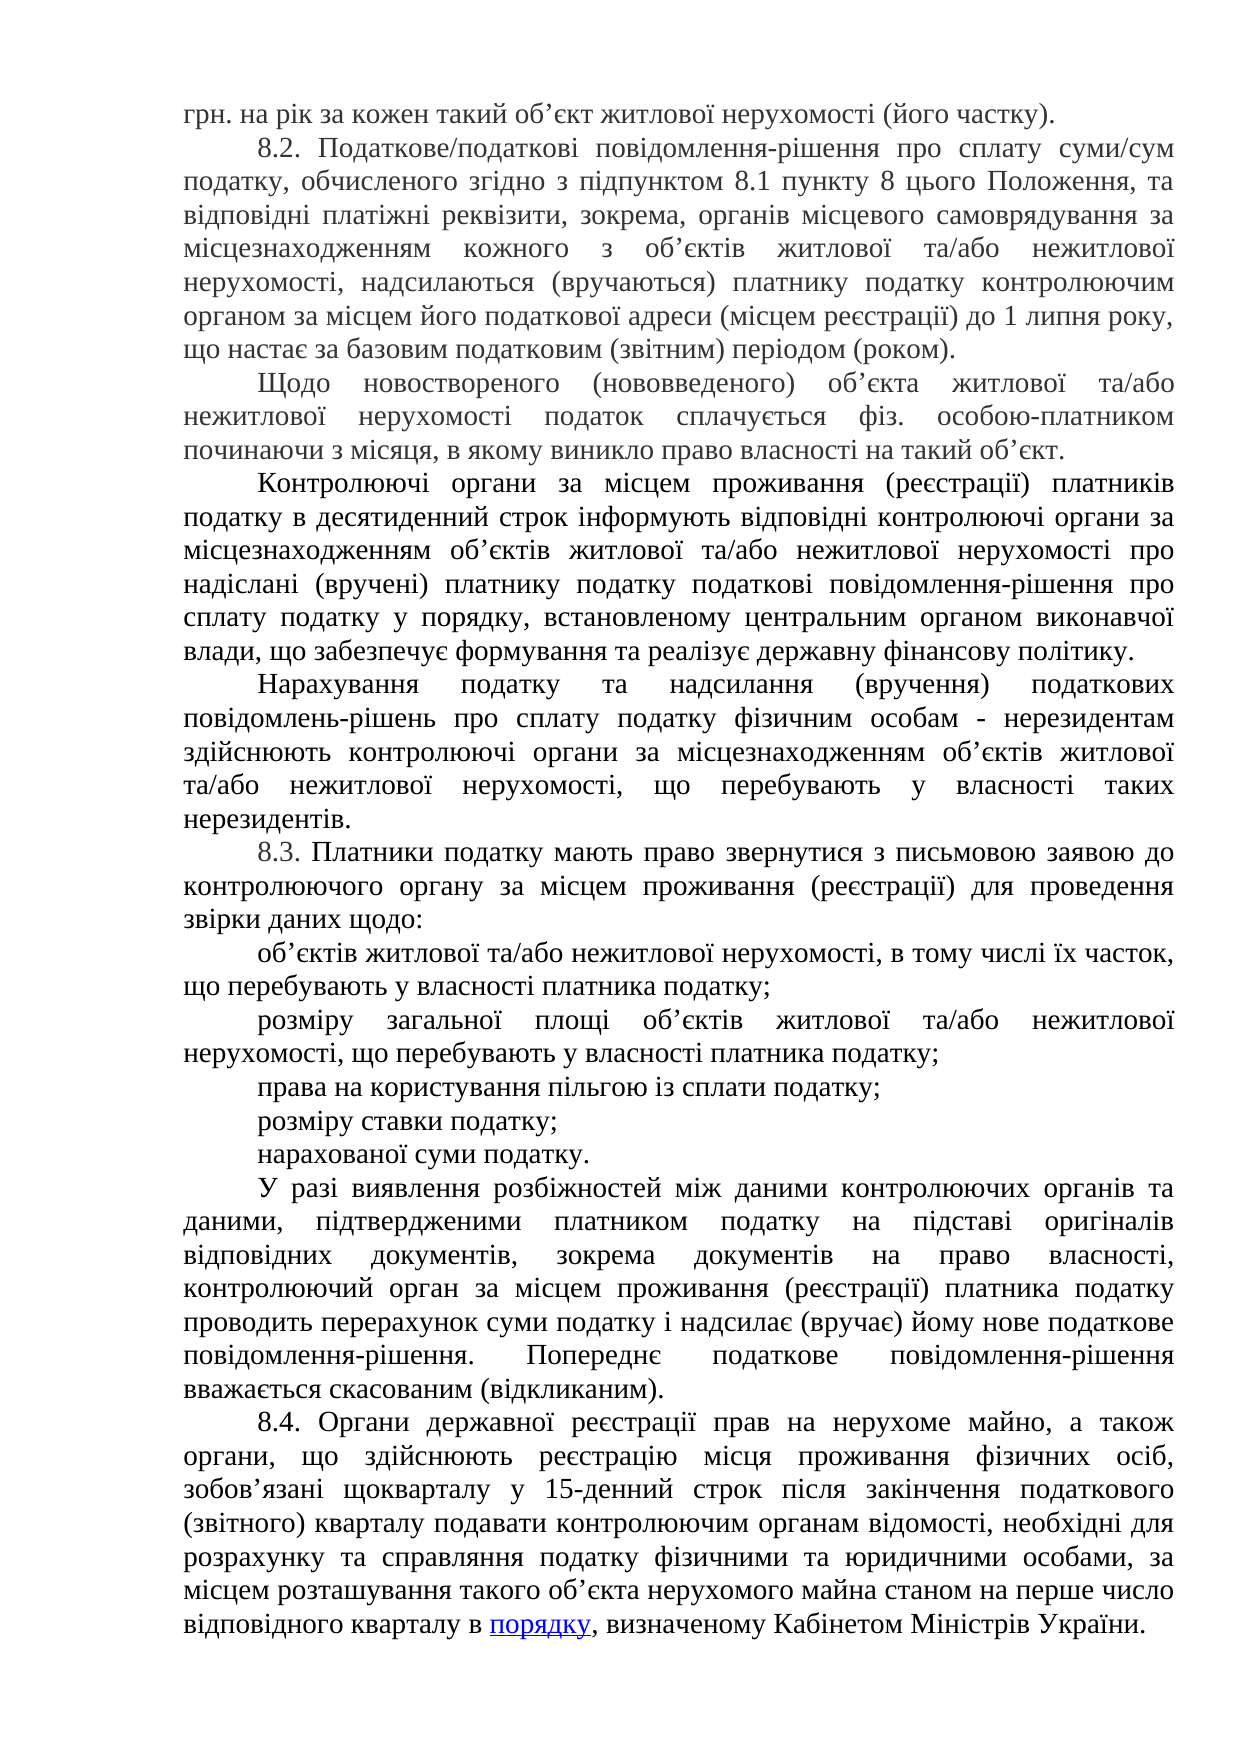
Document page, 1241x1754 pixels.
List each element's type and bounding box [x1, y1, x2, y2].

table_header [175, 89, 1183, 1647]
